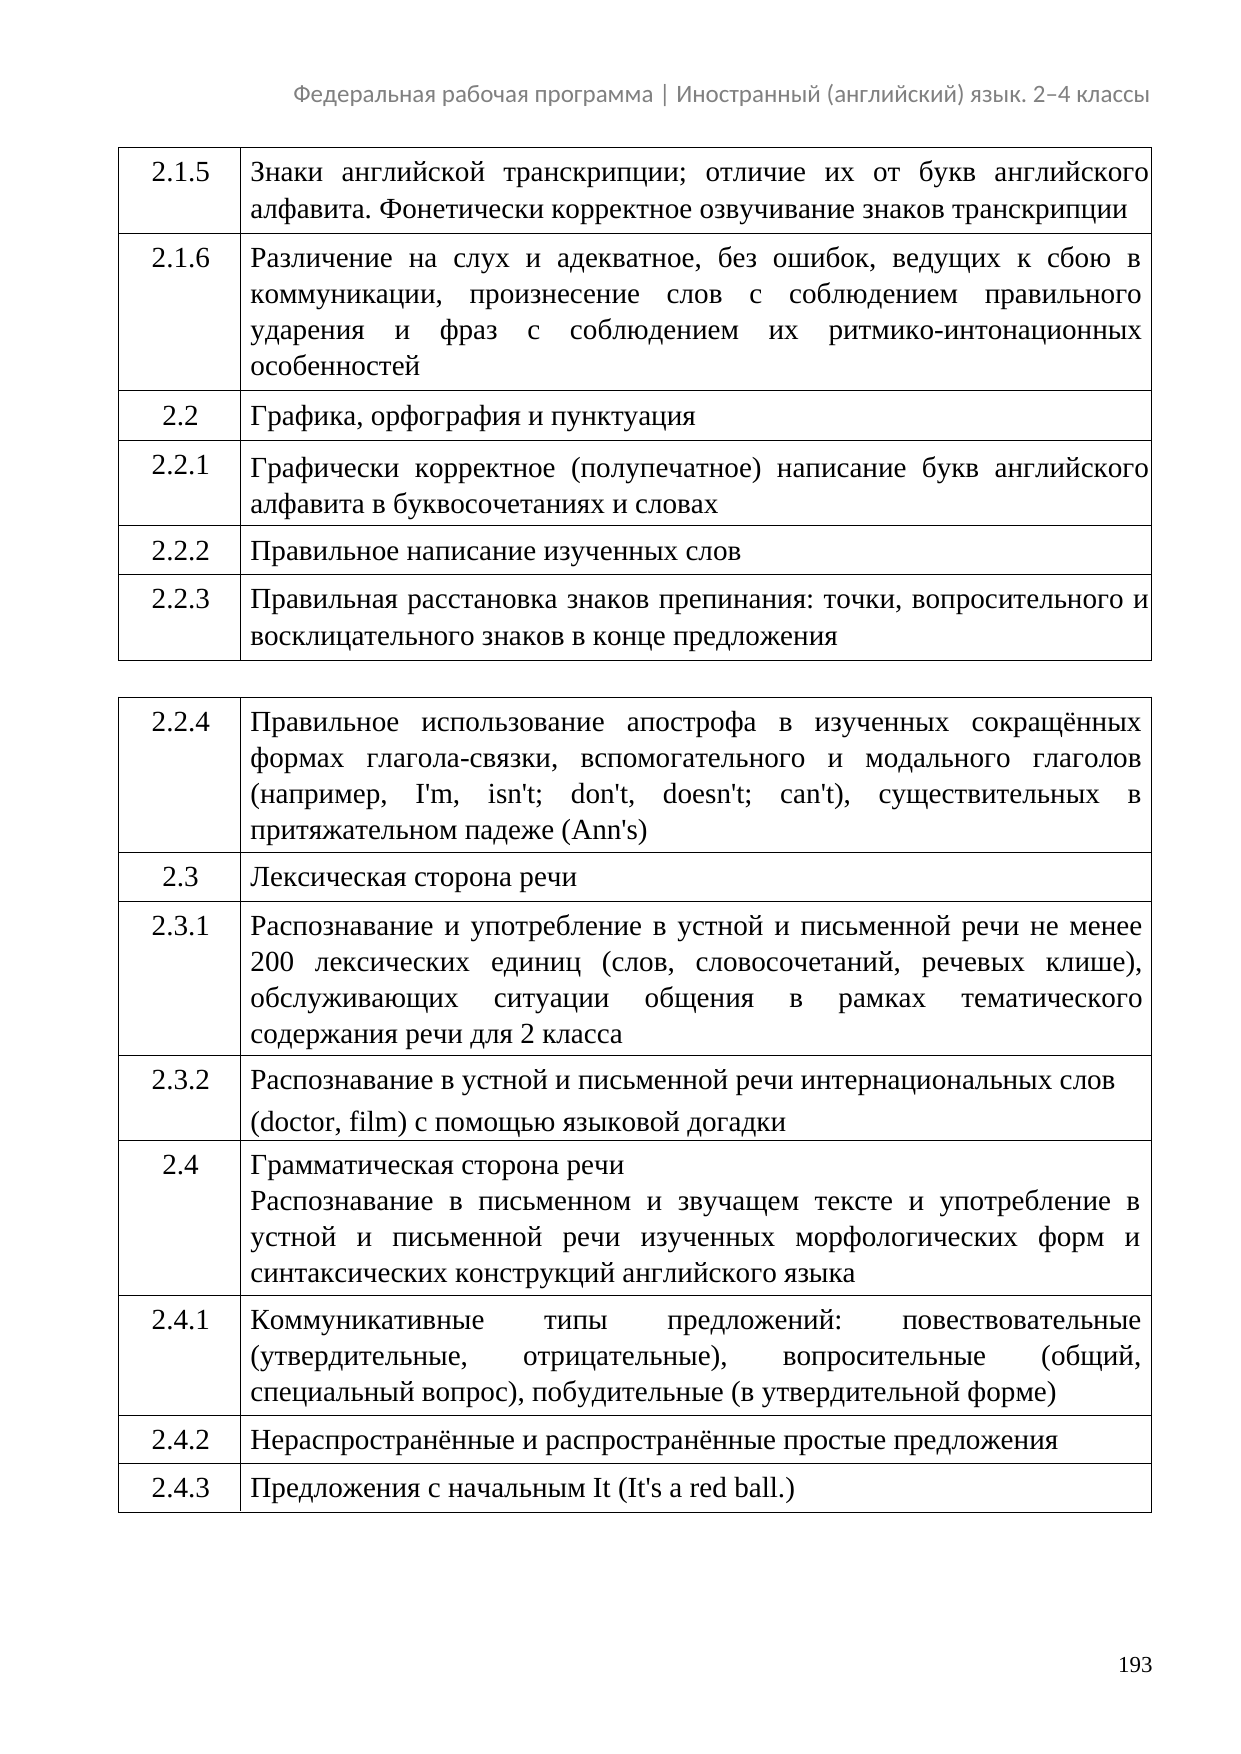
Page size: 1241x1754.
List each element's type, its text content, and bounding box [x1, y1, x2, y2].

table_cell 2.4.2 [119, 1416, 240, 1463]
table_cell 2.2.1 [119, 441, 240, 525]
table_cell Распознавание и употребление в устной и письменной речи не менее 200 лексических единиц (слов, словосочетаний, речевых клише), обслуживающих ситуации общения в рамках тематического содержания речи для 2 класса [241, 902, 1151, 1055]
table_cell 2.2.2 [119, 526, 240, 574]
table_cell 2.1.6 [119, 234, 240, 390]
table_cell Предложения с начальным It (It's a red ball.) [241, 1464, 1151, 1511]
table_header Правильное использование апострофа в изученных сокращённых формах глагола-связки, вспомогательного и модального глаголов (например, I'm, isn't; don't, doesn't; can't), существительных в притяжательном падеже (Ann's) [241, 698, 1151, 852]
table_cell 2.3.2 [119, 1056, 240, 1140]
table_cell 2.4 [119, 1141, 240, 1294]
table_cell 2.3 [119, 853, 240, 901]
table_cell Грамматическая сторона речи Распознавание в письменном и звучащем тексте и употребление в устной и письменной речи изученных морфологических форм и синтаксических конструкций английского языка [241, 1141, 1151, 1294]
table_cell 2.1.5 [119, 148, 240, 233]
table_cell Правильное написание изученных слов [241, 526, 1151, 574]
table_cell Лексическая сторона речи [241, 853, 1151, 901]
table_cell 2.4.1 [119, 1296, 240, 1414]
table_cell Различение на слух и адекватное, без ошибок, ведущих к сбою в коммуникации, произнесение слов с соблюдением правильного ударения и фраз с соблюдением их ритмико-интонационных особенностей [241, 234, 1151, 390]
table_cell 2.4.3 [119, 1464, 240, 1511]
table_cell Нераспространённые и распространённые простые предложения [241, 1416, 1151, 1463]
table_cell 2.2 [119, 391, 240, 440]
table_cell Графика, орфография и пунктуация [241, 391, 1151, 440]
table_cell Распознавание в устной и письменной речи интернациональных слов (doctor, film) с помощью языковой догадки [241, 1056, 1151, 1140]
table_header 2.2.4 [119, 698, 240, 852]
table_cell 2.3.1 [119, 902, 240, 1055]
table_cell Правильная расстановка знаков препинания: точки, вопросительного и восклицательного знаков в конце предложения [241, 575, 1151, 660]
table_cell 2.2.3 [119, 575, 240, 660]
table_cell Коммуникативные типы предложений: повествовательные (утвердительные, отрицательные), вопросительные (общий, специальный вопрос), побудительные (в утвердительной форме) [241, 1296, 1151, 1414]
table_cell Знаки английской транскрипции; отличие их от букв английского алфавита. Фонетически корректное озвучивание знаков транскрипции [241, 148, 1151, 233]
table_cell Графически корректное (полупечатное) написание букв английского алфавита в буквосочетаниях и словах [241, 441, 1151, 525]
